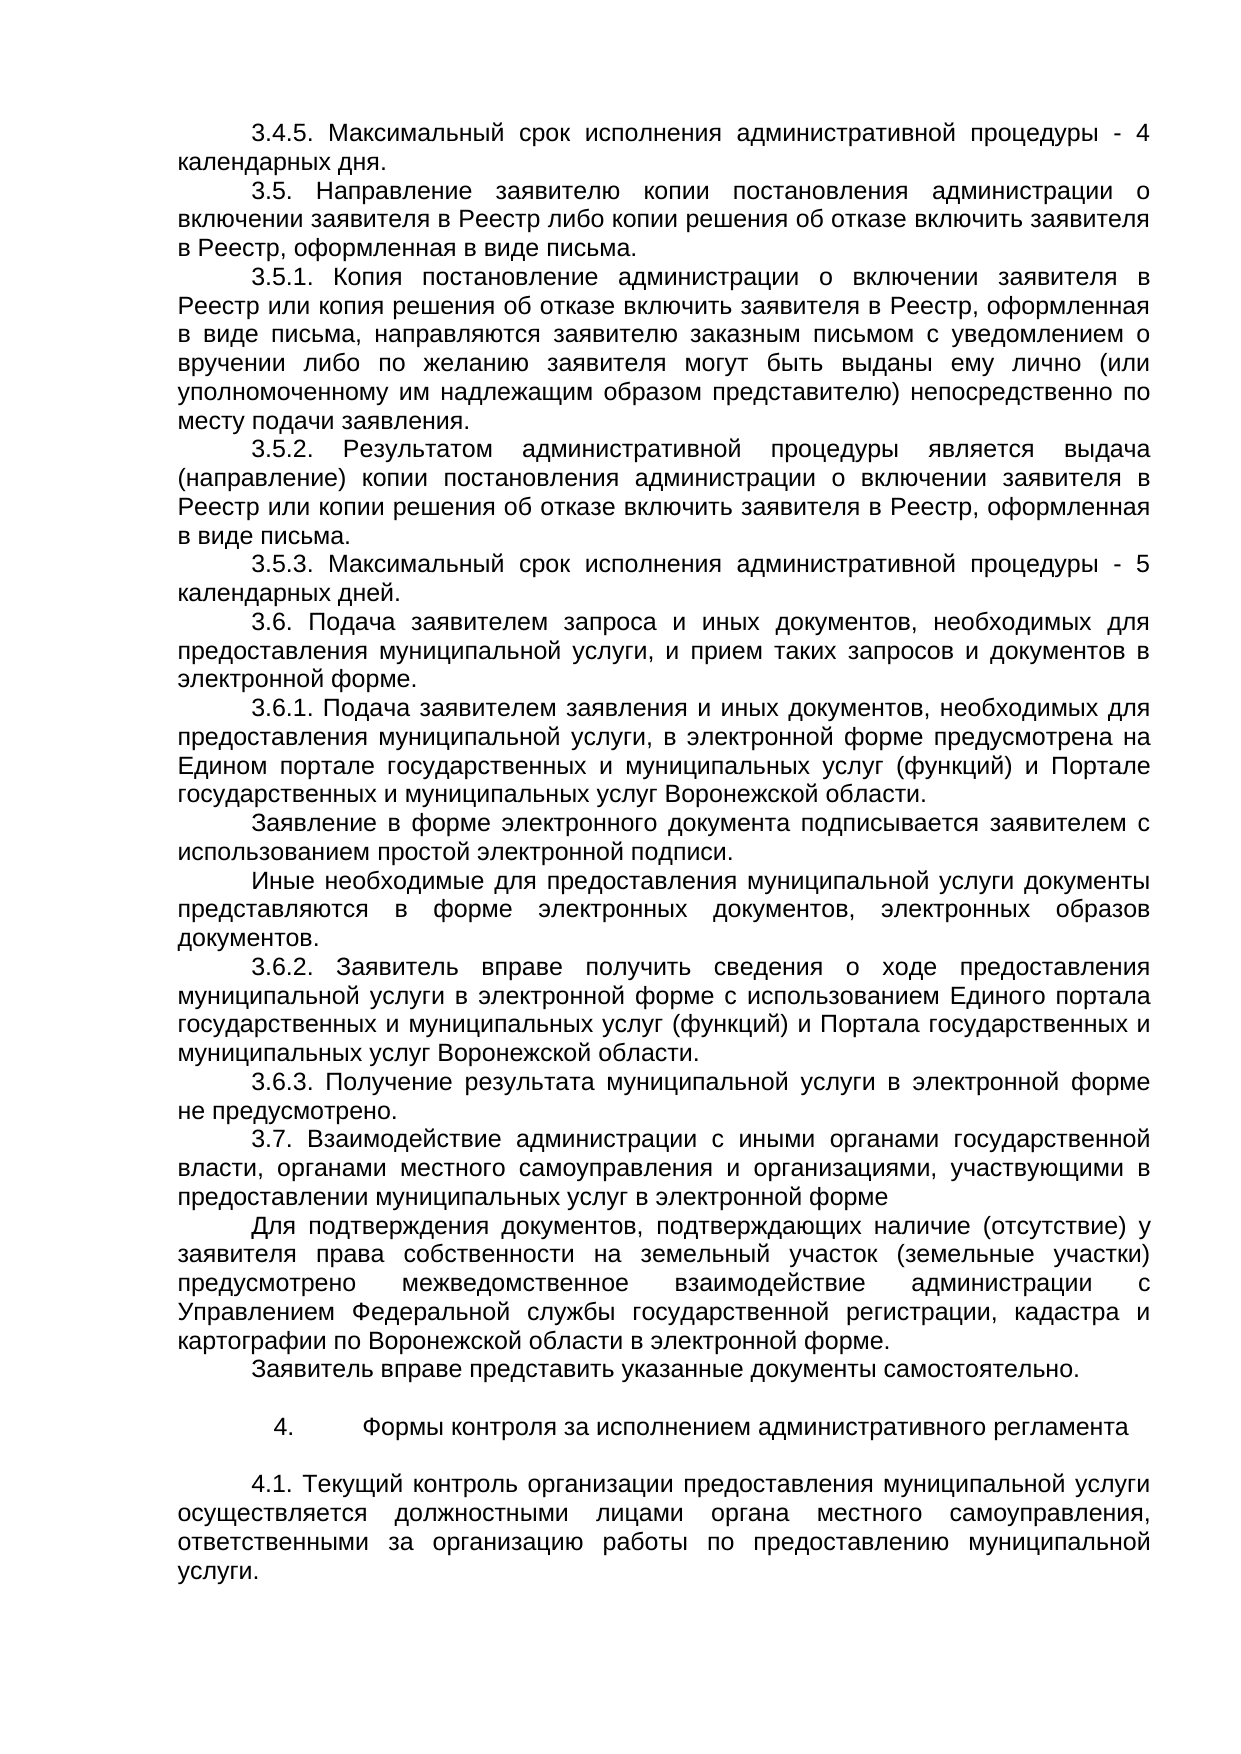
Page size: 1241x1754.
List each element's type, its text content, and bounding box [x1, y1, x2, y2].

text 3.5.1. Копия постановление администрации о включении заявителя в Реестр или копия решения об отказе включить заявителя в Реестр, оформленная в виде письма, направляются заявителю заказным письмом с уведомлением о вручении либо по желанию заявителя могут быть выданы ему лично (или уполномоченному им надлежащим образом представителю) непосредственно по месту подачи заявления. [177, 262, 1152, 434]
text 3.6. Подача заявителем запроса и иных документов, необходимых для предоставления муниципальной услуги, и прием таких запросов и документов в электронной форме. [177, 607, 1152, 693]
list Формы контроля за исполнением административного регламента [177, 1412, 1152, 1441]
text 3.6.3. Получение результата муниципальной услуги в электронной форме не предусмотрено. [177, 1067, 1152, 1124]
text 3.5. Направление заявителю копии постановления администрации о включении заявителя в Реестр либо копии решения об отказе включить заявителя в Реестр, оформленная в виде письма. [177, 176, 1152, 262]
text 3.5.2. Результатом административной процедуры является выдача (направление) копии постановления администрации о включении заявителя в Реестр или копии решения об отказе включить заявителя в Реестр, оформленная в виде письма. [177, 434, 1152, 549]
text Иные необходимые для предоставления муниципальной услуги документы представляются в форме электронных документов, электронных образов документов. [177, 866, 1152, 952]
text 3.5.3. Максимальный срок исполнения административной процедуры - 5 календарных дней. [177, 549, 1152, 607]
text 3.7. Взаимодействие администрации с иными органами государственной власти, органами местного самоуправления и организациями, участвующими в предоставлении муниципальных услуг в электронной форме [177, 1124, 1152, 1211]
text Заявитель вправе представить указанные документы самостоятельно. [177, 1354, 1152, 1383]
text Для подтверждения документов, подтверждающих наличие (отсутствие) у заявителя права собственности на земельный участок (земельные участки) предусмотрено межведомственное взаимодействие администрации с Управлением Федеральной службы государственной регистрации, кадастра и картографии по Воронежской области в электронной форме. [177, 1211, 1152, 1354]
text 3.4.5. Максимальный срок исполнения административной процедуры - 4 календарных дня. [177, 118, 1152, 176]
text 3.6.2. Заявитель вправе получить сведения о ходе предоставления муниципальной услуги в электронной форме с использованием Единого портала государственных и муниципальных услуг (функций) и Портала государственных и муниципальных услуг Воронежской области. [177, 952, 1152, 1067]
text Заявление в форме электронного документа подписывается заявителем с использованием простой электронной подписи. [177, 808, 1152, 866]
text 3.6.1. Подача заявителем заявления и иных документов, необходимых для предоставления муниципальной услуги, в электронной форме предусмотрена на Едином портале государственных и муниципальных услуг (функций) и Портале государственных и муниципальных услуг Воронежской области. [177, 693, 1152, 808]
text 4.1. Текущий контроль организации предоставления муниципальной услуги осуществляется должностными лицами органа местного самоуправления, ответственными за организацию работы по предоставлению муниципальной услуги. [177, 1469, 1152, 1584]
